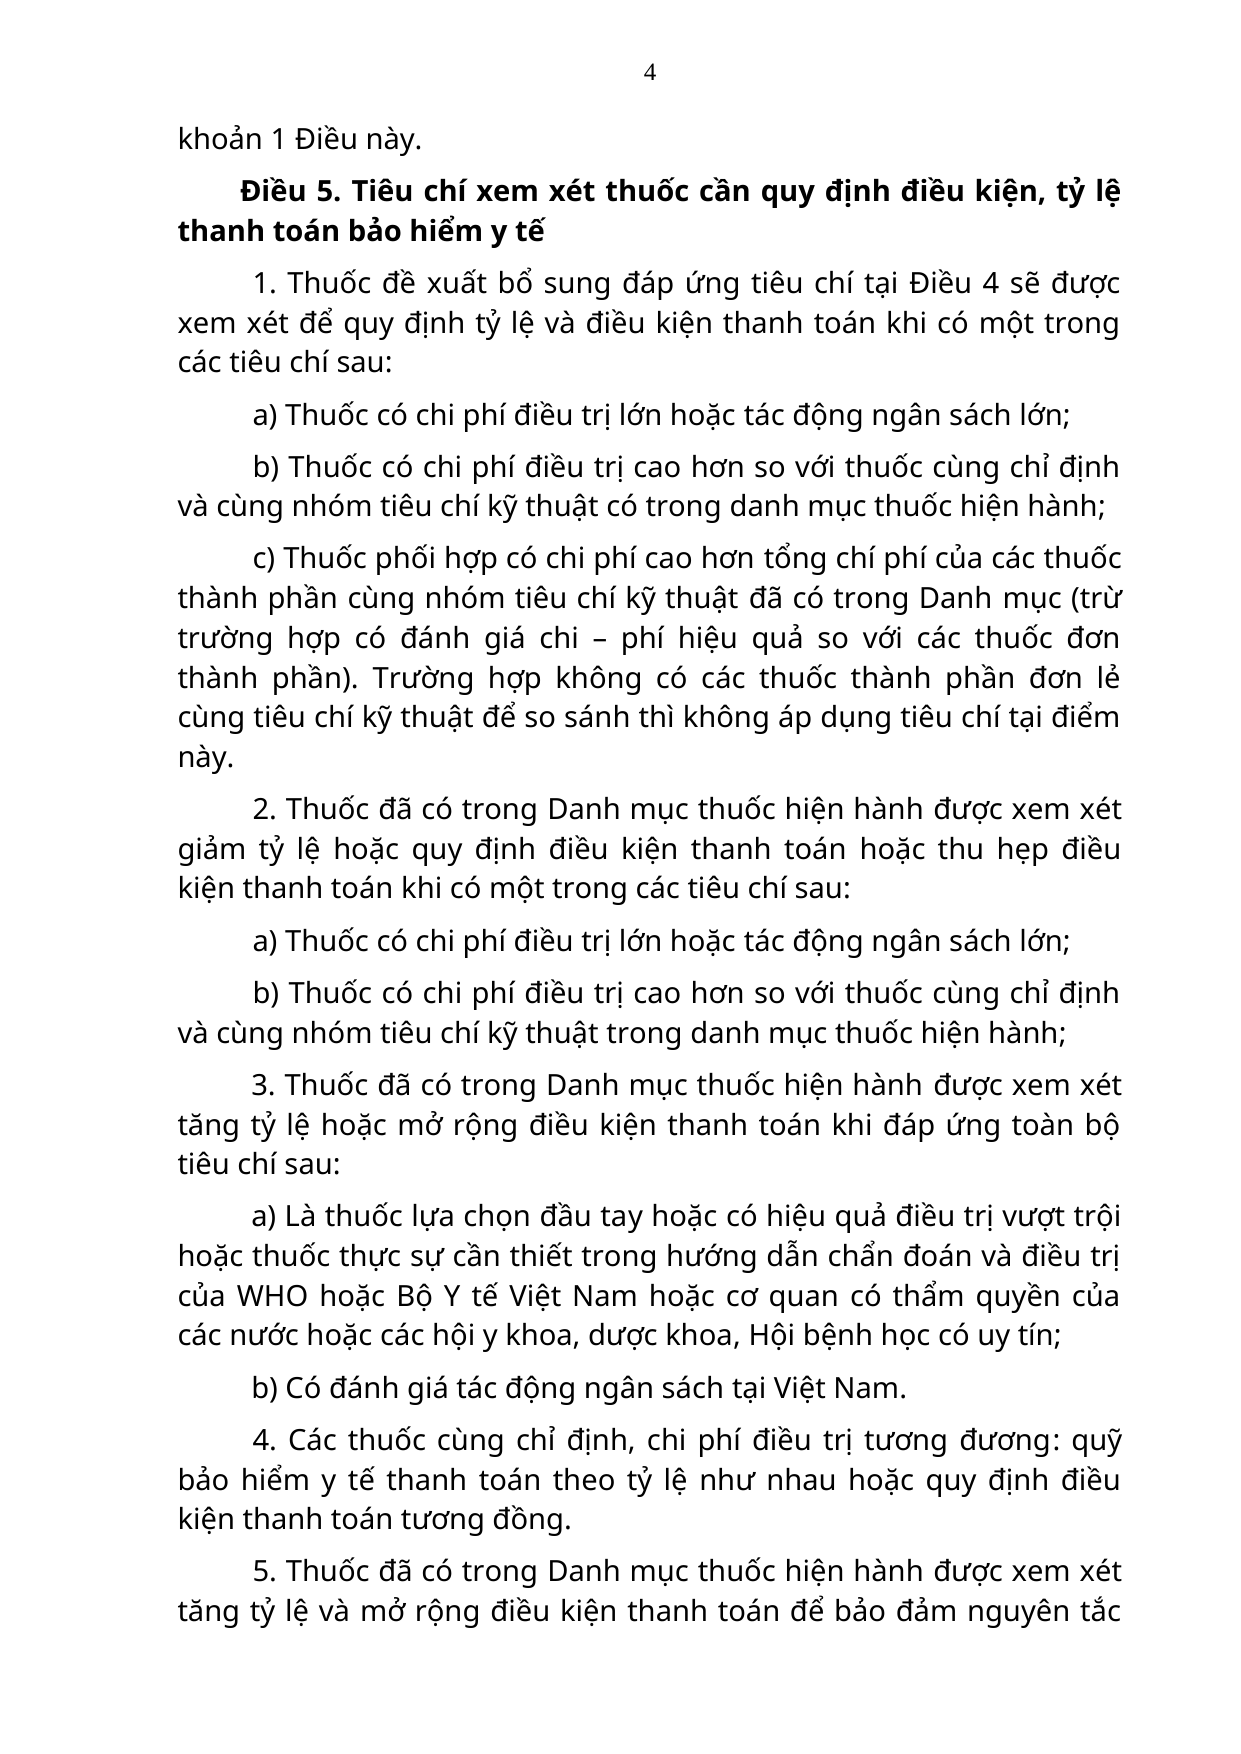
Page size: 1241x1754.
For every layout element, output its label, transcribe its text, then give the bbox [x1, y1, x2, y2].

text Điều 5. Tiêu chí xem xét thuốc cần quy định điều kiện, tỷ lệ thanh toán bảo hiểm y tế [177, 170, 1122, 250]
text c) Thuốc phối hợp có chi phí cao hơn tổng chí phí của các thuốc thành phần cùng nhóm tiêu chí kỹ thuật đã có trong Danh mục (trừ trường hợp có đánh giá chi – phí hiệu quả so với các thuốc đơn thành phần). Trường hợp không có các thuốc thành phần đơn lẻ cùng tiêu chí kỹ thuật để so sánh thì không áp dụng tiêu chí tại điểm này. [177, 538, 1122, 776]
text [177, 1551, 1122, 1630]
text a) Thuốc có chi phí điều trị lớn hoặc tác động ngân sách lớn; [177, 920, 1122, 960]
text 2. Thuốc đã có trong Danh mục thuốc hiện hành được xem xét giảm tỷ lệ hoặc quy định điều kiện thanh toán hoặc thu hẹp điều kiện thanh toán khi có một trong các tiêu chí sau: [177, 788, 1122, 907]
text 3. Thuốc đã có trong Danh mục thuốc hiện hành được xem xét tăng tỷ lệ hoặc mở rộng điều kiện thanh toán khi đáp ứng toàn bộ tiêu chí sau: [177, 1064, 1122, 1183]
text 4. Các thuốc cùng chỉ định, chi phí điều trị tương đương: quỹ bảo hiểm y tế thanh toán theo tỷ lệ như nhau hoặc quy định điều kiện thanh toán tương đồng. [177, 1419, 1122, 1538]
text b) Thuốc có chi phí điều trị cao hơn so với thuốc cùng chỉ định và cùng nhóm tiêu chí kỹ thuật trong danh mục thuốc hiện hành; [177, 972, 1122, 1052]
text a) Thuốc có chi phí điều trị lớn hoặc tác động ngân sách lớn; [177, 394, 1122, 433]
text b) Có đánh giá tác động ngân sách tại Việt Nam. [177, 1367, 1122, 1407]
text b) Thuốc có chi phí điều trị cao hơn so với thuốc cùng chỉ định và cùng nhóm tiêu chí kỹ thuật có trong danh mục thuốc hiện hành; [177, 446, 1122, 525]
text a) Là thuốc lựa chọn đầu tay hoặc có hiệu quả điều trị vượt trội hoặc thuốc thực sự cần thiết trong hướng dẫn chẩn đoán và điều trị của WHO hoặc Bộ Y tế Việt Nam hoặc cơ quan có thẩm quyền của các nước hoặc các hội y khoa, dược khoa, Hội bệnh học có uy tín; [177, 1196, 1122, 1354]
text 1. Thuốc đề xuất bổ sung đáp ứng tiêu chí tại Điều 4 sẽ được xem xét để quy định tỷ lệ và điều kiện thanh toán khi có một trong các tiêu chí sau: [177, 262, 1122, 381]
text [177, 118, 1122, 158]
